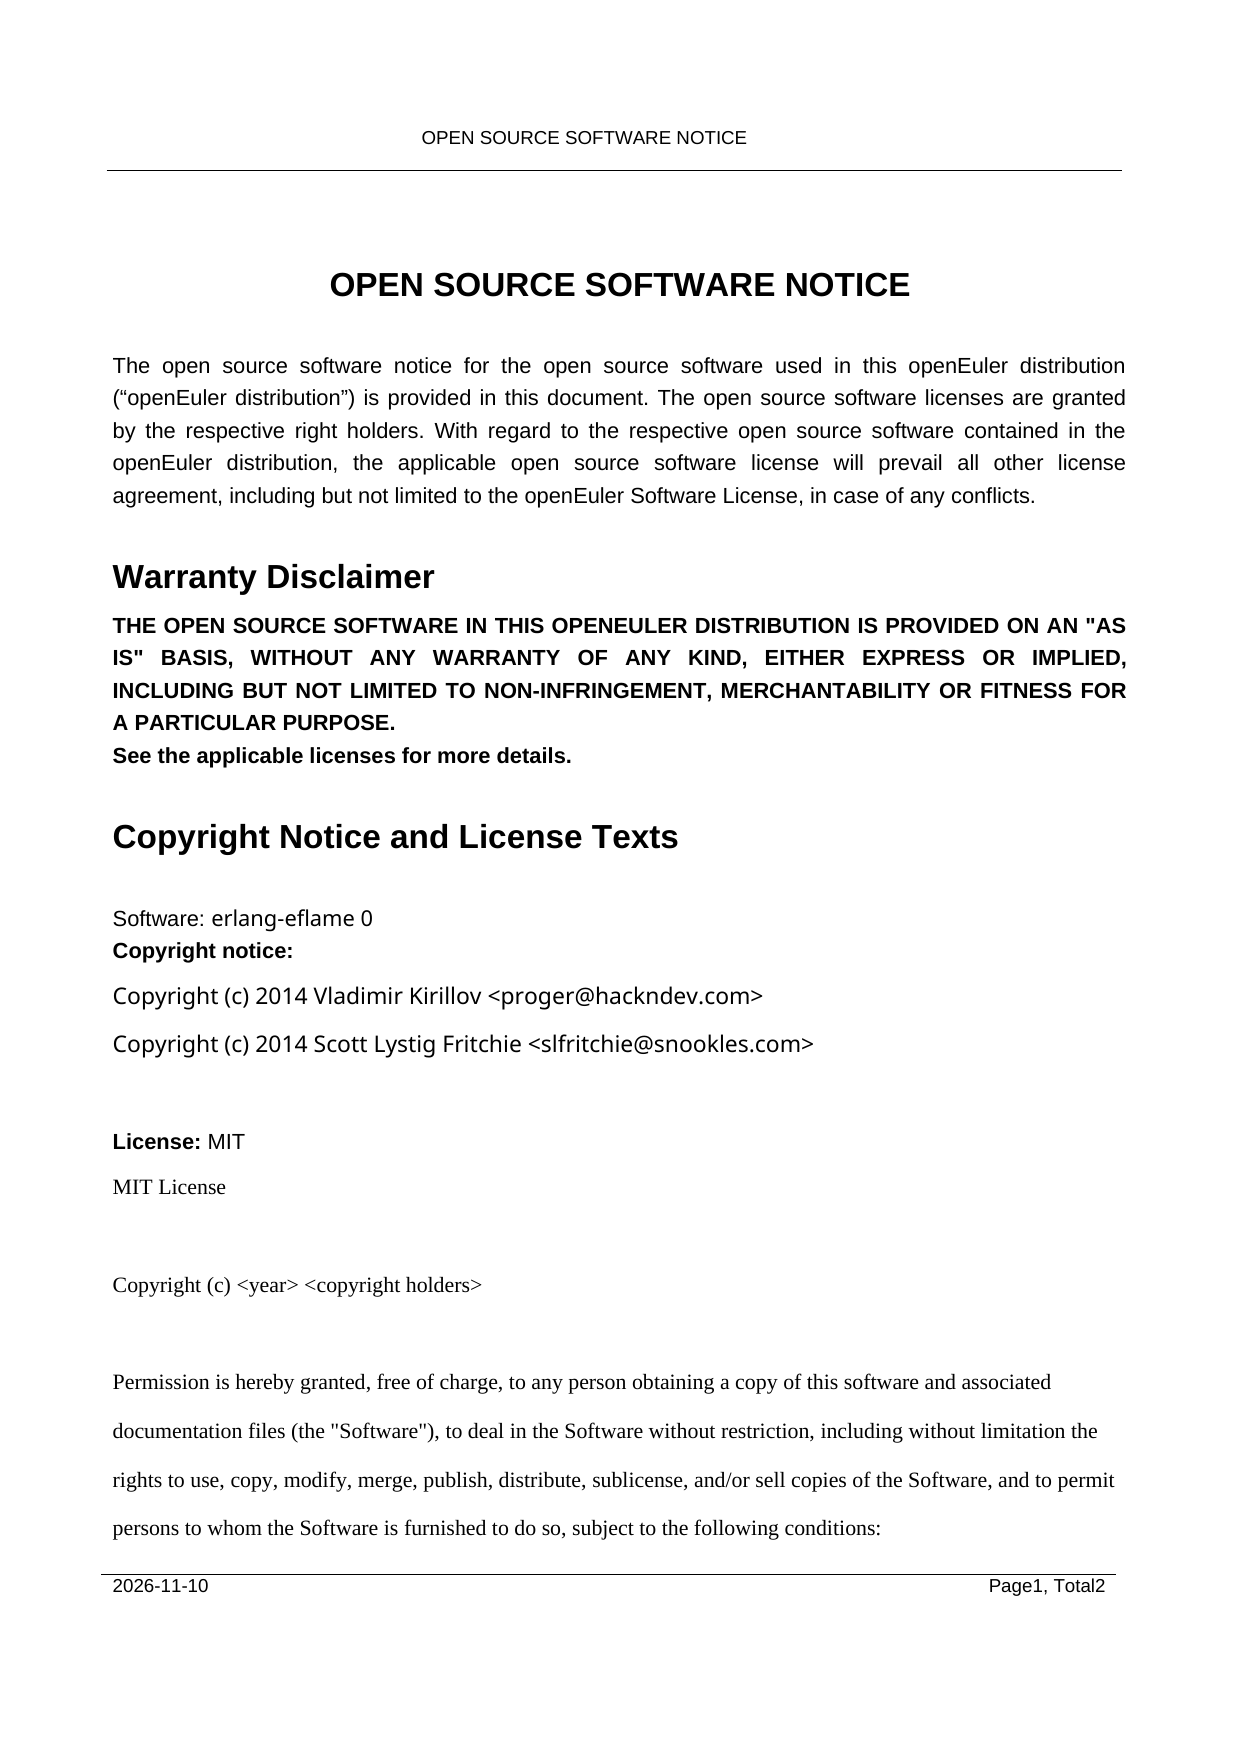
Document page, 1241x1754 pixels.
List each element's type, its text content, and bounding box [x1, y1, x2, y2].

text THE OPEN SOURCE SOFTWARE IN THIS OPENEULER DISTRIBUTION IS PROVIDED ON AN "AS IS" BASIS, WITHOUT ANY WARRANTY OF ANY KIND, EITHER EXPRESS OR IMPLIED, INCLUDING BUT NOT LIMITED TO NON-INFRINGEMENT, MERCHANTABILITY OR FITNESS FOR A PARTICULAR PURPOSE. See the applicable licenses for more details. [112, 609, 1128, 771]
text Software: erlang-eflame 0 [112, 901, 1128, 934]
text The open source software notice for the open source software used in this openEuler distribution (“openEuler distribution”) is provided in this document. The open source software licenses are granted by the respective right holders. With regard to the respective open source software contained in the openEuler distribution, the applicable open source software license will prevail all other license agreement, including but not limited to the openEuler Software License, in case of any conflicts. [112, 349, 1128, 511]
text Copyright notice: [112, 934, 1128, 966]
text Copyright Notice and License Texts [112, 804, 1128, 869]
text Copyright (c) 2014 Vladimir Kirillov <proger@hackndev.com> Copyright (c) 2014 Scott Lystig Fritchie <slfritchie@snookles.com> [112, 979, 1128, 1109]
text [112, 1170, 1128, 1544]
text License: MIT [112, 1125, 1128, 1158]
text OPEN SOURCE SOFTWARE NOTICE [112, 251, 1128, 316]
text Warranty Disclaimer [112, 544, 1128, 609]
